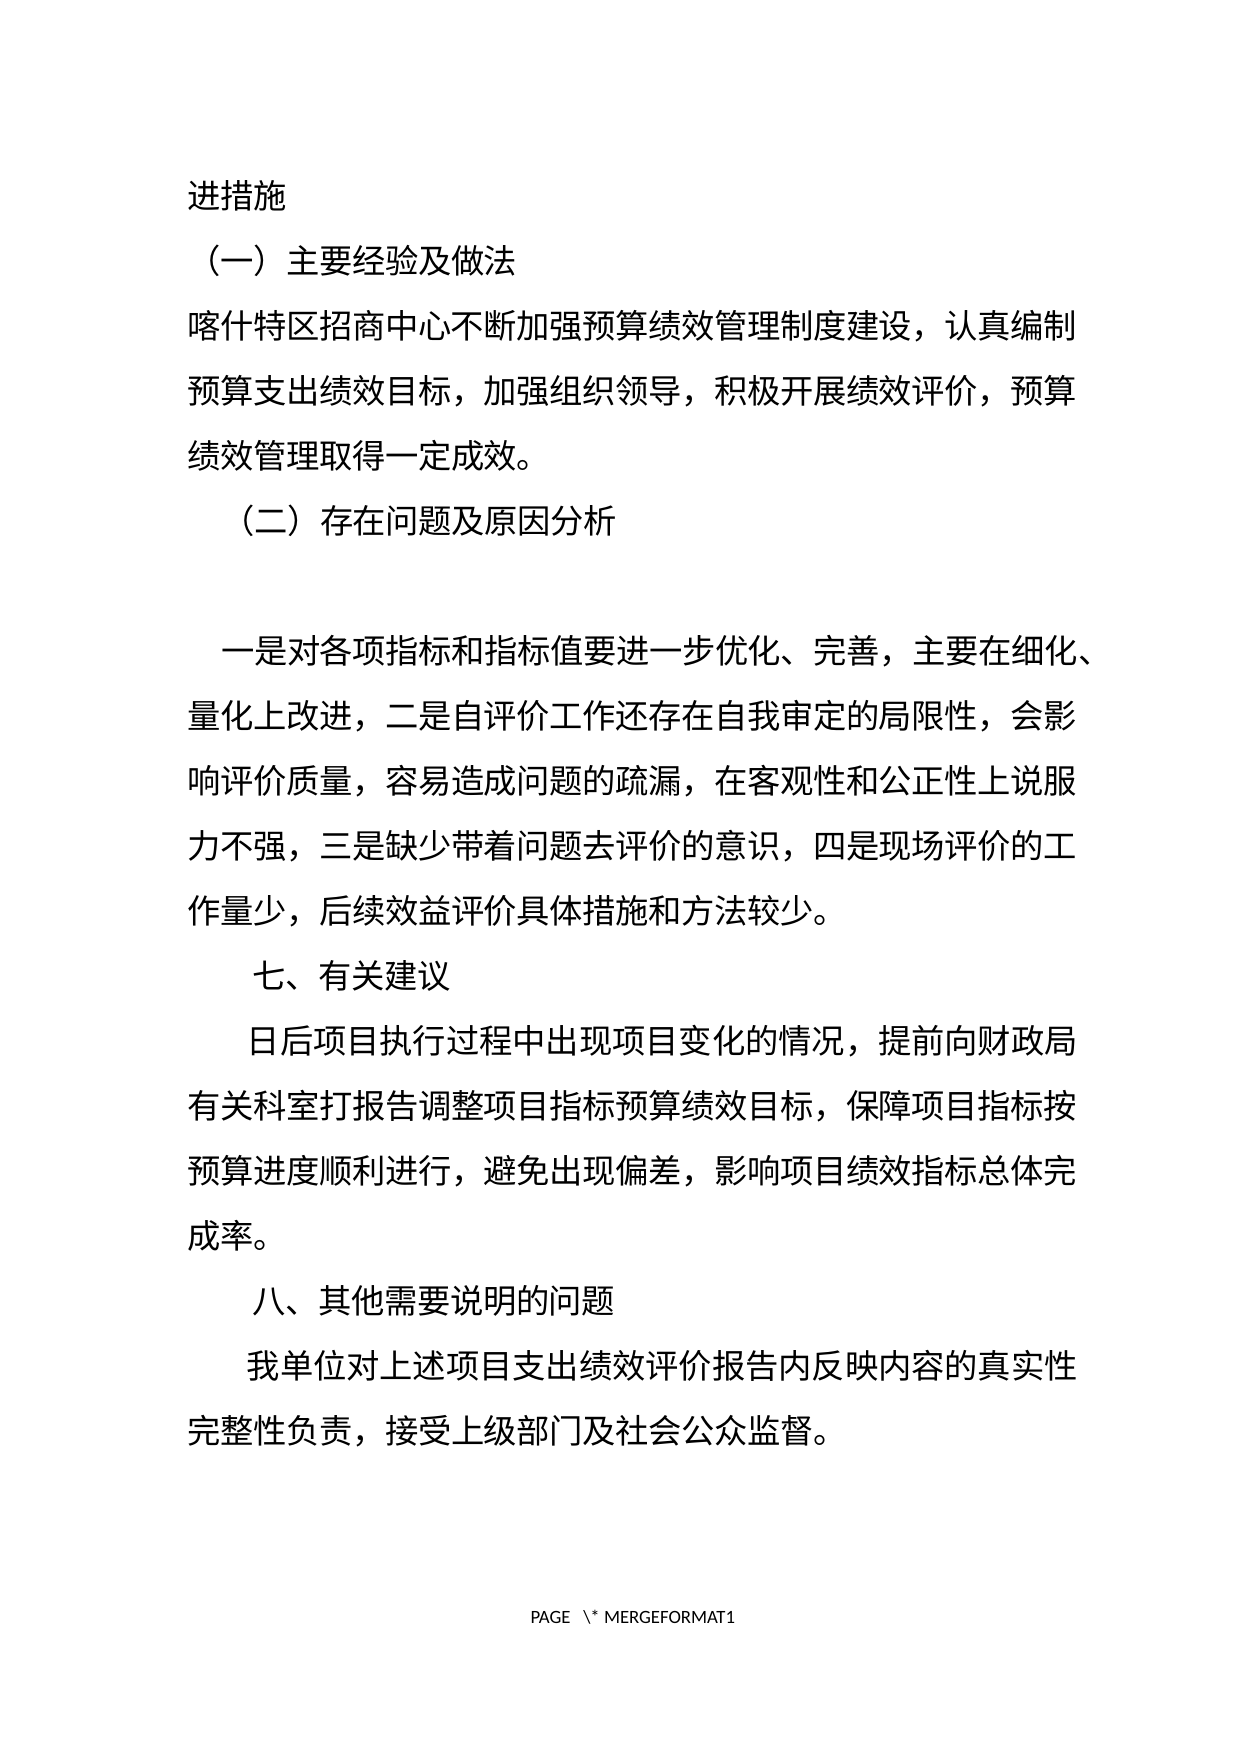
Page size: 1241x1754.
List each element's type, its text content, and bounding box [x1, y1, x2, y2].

text （一）主要经验及做法 喀什特区招商中心不断加强预算绩效管理制度建设，认真编制预算支出绩效目标，加强组织领导，积极开展绩效评价，预算绩效管理取得一定成效。 （二）存在问题及原因分析 一是对各项指标和指标值要进一步优化、完善，主要在细化、量化上改进，二是自评价工作还存在自我审定的局限性，会影响评价质量，容易造成问题的疏漏，在客观性和公正性上说服力不强，三是缺少带着问题去评价的意识，四是现场评价的工作量少，后续效益评价具体措施和方法较少。 [187, 552, 1078, 942]
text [187, 162, 1078, 227]
text 我单位对上述项目支出绩效评价报告内反映内容的真实性、完整性负责，接受上级部门及社会公众监督。 [187, 1332, 1078, 1462]
text 日后项目执行过程中出现项目变化的情况，提前向财政局有关科室打报告调整项目指标预算绩效目标，保障项目指标按预算进度顺利进行，避免出现偏差，影响项目绩效指标总体完成率。 [187, 1007, 1078, 1267]
text 七、有关建议 [187, 942, 1078, 1007]
text 八、其他需要说明的问题 [187, 1267, 1078, 1332]
